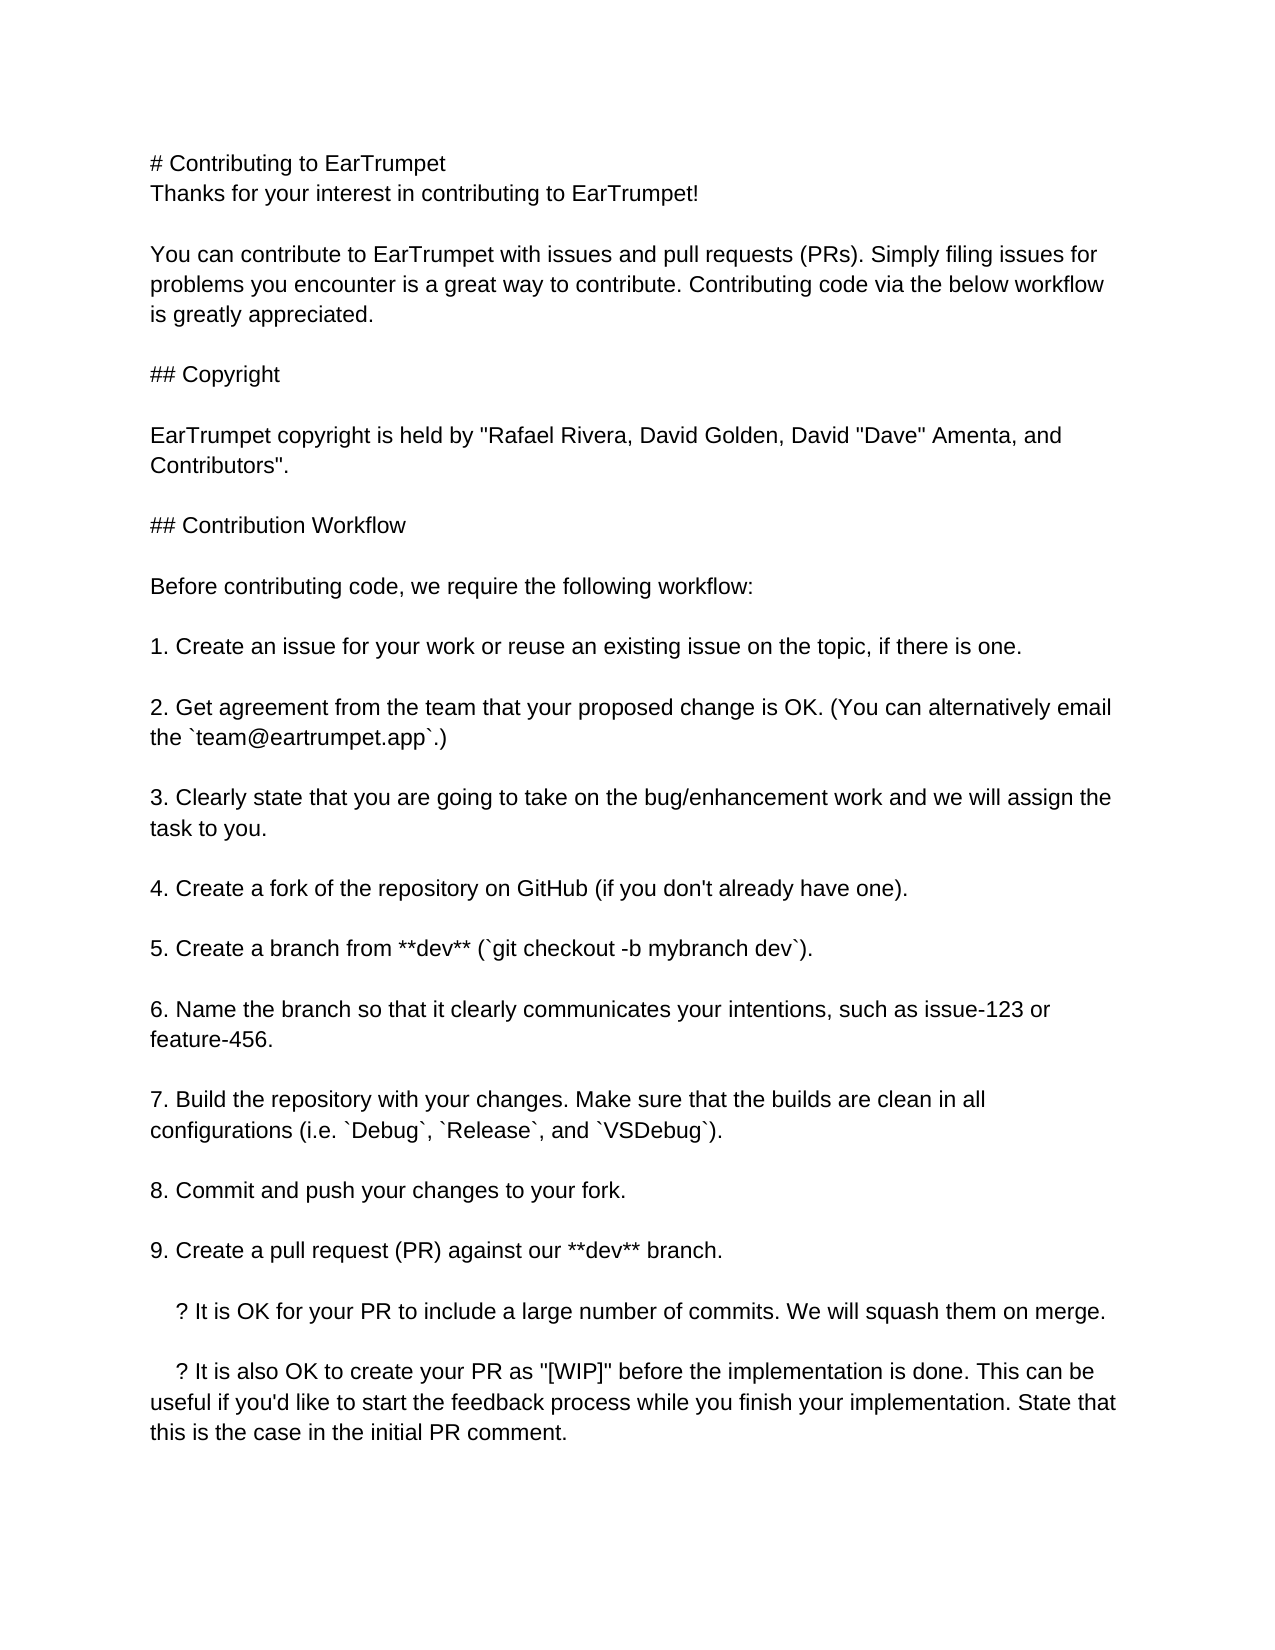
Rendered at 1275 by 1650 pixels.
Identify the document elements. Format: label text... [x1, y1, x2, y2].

text ## Contribution Workflow [150, 512, 1125, 539]
text # Contributing to EarTrumpet [150, 150, 1125, 176]
text 3. Clearly state that you are going to take on the bug/enhancement work and we will assign the task to you. [150, 784, 1125, 841]
text ? It is also OK to create your PR as "[WIP]" before the implementation is done. This can be useful if you'd like to start the feedback process while you finish your implementation. State that this is the case in the initial PR comment. [150, 1358, 1125, 1445]
text 1. Create an issue for your work or reuse an existing issue on the topic, if there is one. [150, 633, 1125, 660]
text EarTrumpet copyright is held by "Rafael Rivera, David Golden, David "Dave" Amenta, and Contributors". [150, 422, 1125, 478]
text 6. Name the branch so that it clearly communicates your intentions, such as issue-123 or feature-456. [150, 996, 1125, 1052]
text 2. Get agreement from the team that your proposed change is OK. (You can alternatively email the `team@eartrumpet.app`.) [150, 694, 1125, 750]
text 9. Create a pull request (PR) against our **dev** branch. [150, 1237, 1125, 1264]
text Before contributing code, we require the following workflow: [150, 573, 1125, 599]
text 8. Commit and push your changes to your fork. [150, 1177, 1125, 1203]
text You can contribute to EarTrumpet with issues and pull requests (PRs). Simply filing issues for problems you encounter is a great way to contribute. Contributing code via the below workflow is greatly appreciated. [150, 241, 1125, 327]
text 7. Build the repository with your changes. Make sure that the builds are clean in all configurations (i.e. `Debug`, `Release`, and `VSDebug`). [150, 1086, 1125, 1143]
text Thanks for your interest in contributing to EarTrumpet! [150, 180, 1125, 207]
text 4. Create a fork of the repository on GitHub (if you don't already have one). [150, 875, 1125, 901]
text ## Copyright [150, 361, 1125, 388]
text ? It is OK for your PR to include a large number of commits. We will squash them on merge. [150, 1298, 1125, 1324]
text 5. Create a branch from **dev** (`git checkout -b mybranch dev`). [150, 935, 1125, 962]
